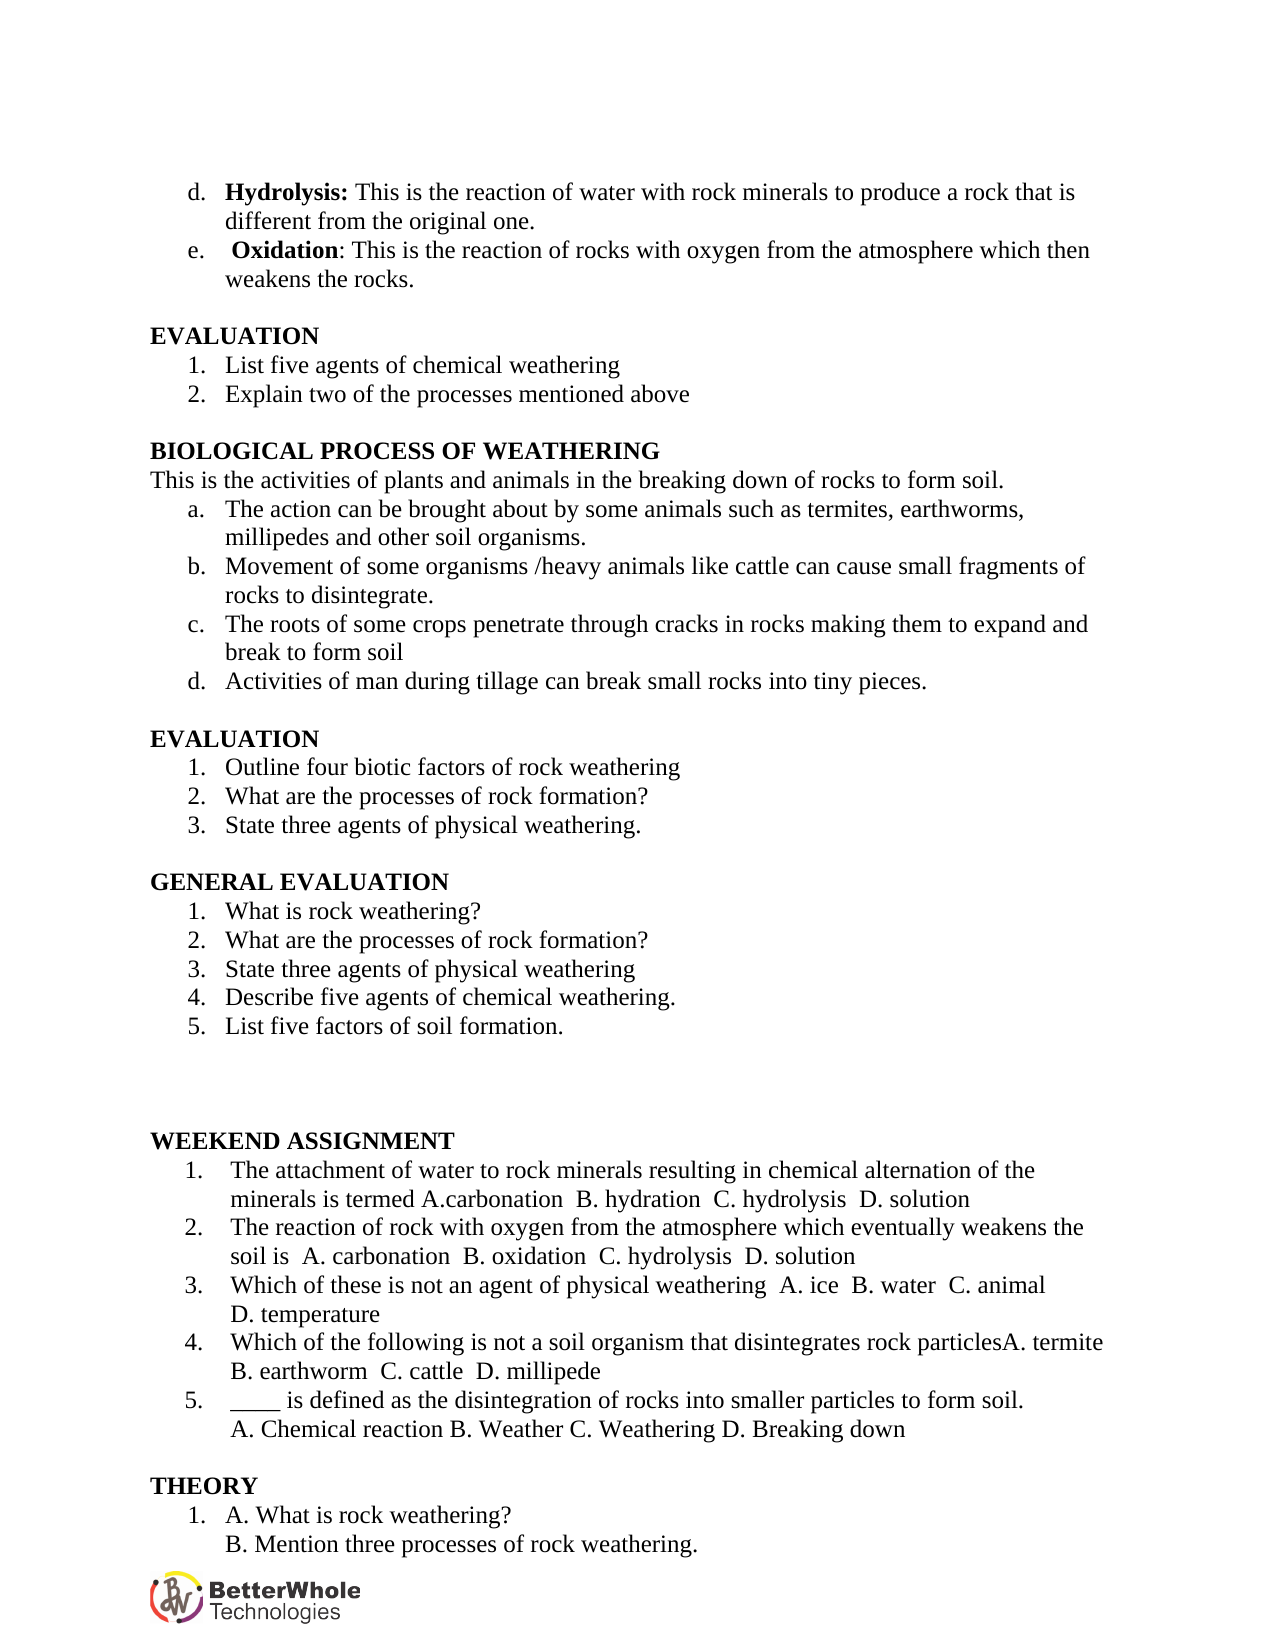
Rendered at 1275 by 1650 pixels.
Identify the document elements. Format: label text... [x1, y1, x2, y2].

list Movement of some organisms /heavy animals like cattle can cause small fragments of rocks to disintegrate. [187, 551, 1125, 609]
list State three agents of physical weathering [187, 954, 1125, 982]
text This is the activities of plants and animals in the breaking down of rocks to form soil. [150, 465, 1125, 494]
list Activities of man during tillage can break small rocks into tiny pieces. [187, 666, 1125, 695]
text EVALUATION [150, 321, 1125, 350]
list What is rock weathering? [187, 896, 1125, 925]
list ____ is defined as the disintegration of rocks into smaller particles to form soil. [184, 1385, 1125, 1414]
text EVALUATION [150, 724, 1125, 752]
text WEEKEND ASSIGNMENT [150, 1126, 1125, 1155]
list Oxidation: This is the reaction of rocks with oxygen from the atmosphere which then weakens the rocks. [187, 235, 1125, 292]
list The reaction of rock with oxygen from the atmosphere which eventually weakens the soil is A. carbonation B. oxidation C. hydrolysis D. solution [184, 1212, 1125, 1270]
text A. Chemical reaction B. Weather C. Weathering D. Breaking down [230, 1414, 1125, 1442]
text D. temperature [230, 1299, 1125, 1327]
list The roots of some crops penetrate through cracks in rocks making them to expand and break to form soil [187, 609, 1125, 666]
list Explain two of the processes mentioned above [187, 379, 1125, 407]
list Which of the following is not a soil organism that disintegrates rock particlesA. termite B. earthworm C. cattle D. millipede [184, 1327, 1125, 1385]
list Outline four biotic factors of rock weathering [187, 752, 1125, 781]
list List five agents of chemical weathering [187, 350, 1125, 379]
text BIOLOGICAL PROCESS OF WEATHERING [150, 436, 1125, 465]
text GENERAL EVALUATION [150, 867, 1125, 896]
list A. What is rock weathering? [187, 1500, 1125, 1529]
list The attachment of water to rock minerals resulting in chemical alternation of the minerals is termed A.carbonation B. hydration C. hydrolysis D. solution [184, 1155, 1125, 1212]
list Which of these is not an agent of physical weathering A. ice B. water C. animal [184, 1270, 1125, 1299]
picture [150, 1571, 360, 1624]
text THEORY [150, 1471, 1125, 1500]
text B. Mention three processes of rock weathering. [225, 1529, 1125, 1557]
list List five factors of soil formation. [187, 1011, 1125, 1040]
list Describe five agents of chemical weathering. [187, 982, 1125, 1011]
list State three agents of physical weathering. [187, 810, 1125, 839]
list What are the processes of rock formation? [187, 781, 1125, 810]
list Hydrolysis: This is the reaction of water with rock minerals to produce a rock that is different from the original one. [187, 177, 1125, 235]
list What are the processes of rock formation? [187, 925, 1125, 954]
list The action can be brought about by some animals such as termites, earthworms, millipedes and other soil organisms. [187, 494, 1125, 551]
